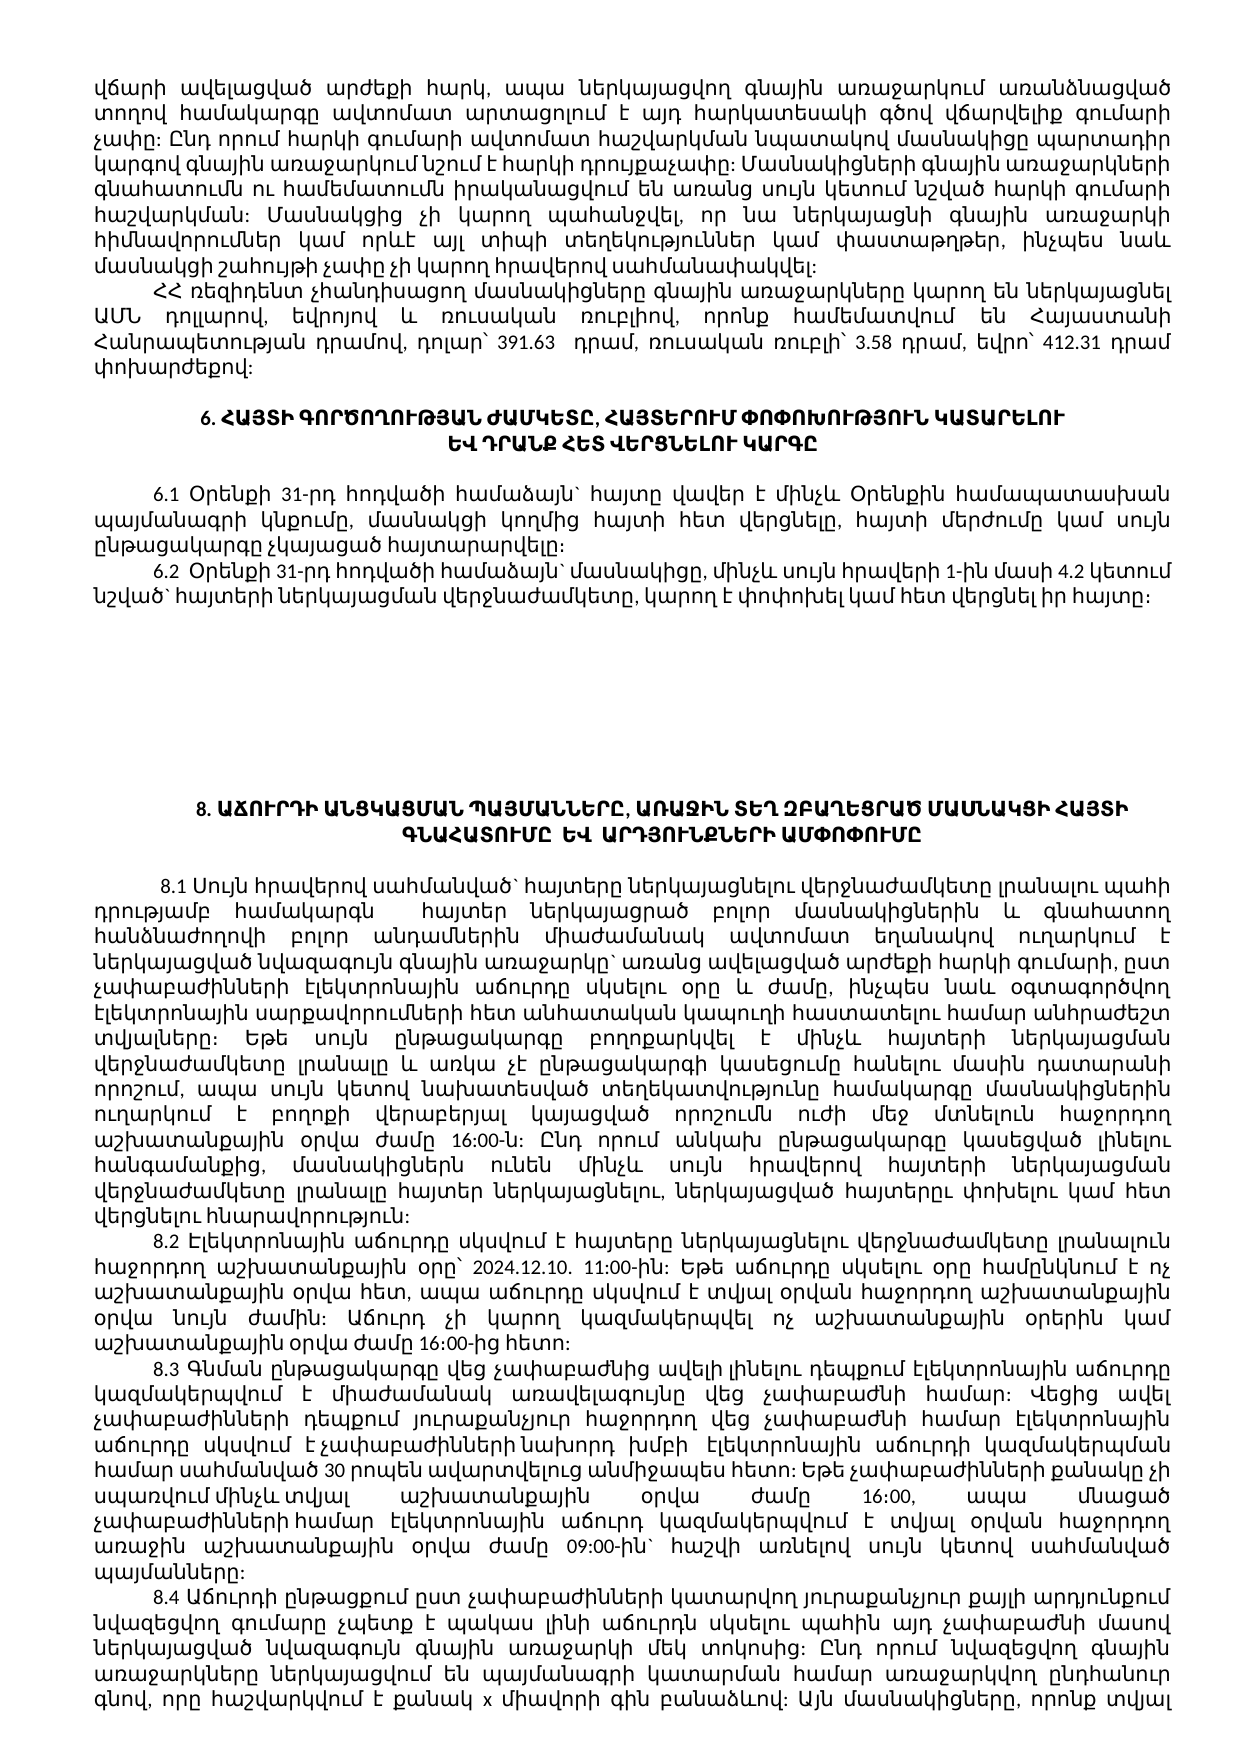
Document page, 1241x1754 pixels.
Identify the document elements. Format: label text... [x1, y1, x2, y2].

text ԳՆԱՀԱՏՈՒՄԸ ԵՎ ԱՐԴՅՈՒՆՔՆԵՐԻ ԱՄՓՈՓՈՒՄԸ [94, 822, 1171, 847]
text 6. ՀԱՅՏԻ ԳՈՐԾՈՂՈՒԹՅԱՆ ԺԱՄԿԵՏԸ, ՀԱՅՏԵՐՈՒՄ ՓՈՓՈԽՈՒԹՅՈՒՆ ԿԱՏԱՐԵԼՈՒ [94, 405, 1171, 431]
text 8.2 Էլեկտրոնային աճուրդը սկսվում է հայտերը ներկայացնելու վերջնաժամկետը լրանալուն հաջորդող աշխատանքային օրը՝ 2024.12.10. 11:00 -ին: Եթե աճուրդը սկսելու օրը համընկնում է ոչ աշխատանքային օրվա հետ, ապա աճուրդը սկսվում է տվյալ օրվան հաջորդող աշխատանքային օրվա նույն ժամին: Աճուրդ չի կարող կազմակերպվել ոչ աշխատանքային օրերին կամ աշխատանքային օրվա ժամը 16։00-ից հետո: [94, 1229, 1171, 1356]
text ՀՀ ռեզիդենտ չհանդիսացող մասնակիցները գնային առաջարկները կարող են ներկայացնել ԱՄՆ դոլլարով, եվրոյով և ռուսական ռուբլիով, որոնք համեմատվում են Հայաստանի Հանրապետության դրամով, դոլար՝ 391.63 դրամ, ռուսական ռուբլի՝ 3.58 դրամ, եվրո՝ 412.31 դրամ փոխարժեքով: [94, 278, 1171, 380]
text 8. ԱՃՈՒՐԴԻ ԱՆՑԿԱՑՄԱՆ ՊԱՅՄԱՆՆԵՐԸ, ԱՌԱՋԻՆ ՏԵՂ ԶԲԱՂԵՑՐԱԾ ՄԱՍՆԱԿՑԻ ՀԱՅՏԻ [94, 797, 1171, 822]
text ԵՎ ԴՐԱՆՔ ՀԵՏ ՎԵՐՑՆԵԼՈՒ ԿԱՐԳԸ [94, 431, 1171, 456]
text 8.3 Գնման ընթացակարգը վեց չափաբաժնից ավելի լինելու դեպքում էլեկտրոնային աճուրդը կազմակերպվում է միաժամանակ առավելագույնը վեց չափաբաժնի համար: Վեցից ավել չափաբաժինների դեպքում յուրաքանչյուր հաջորդող վեց չափաբաժնի համար էլեկտրոնային աճուրդը սկսվում է չափաբաժինների նախորդ խմբի էլեկտրոնային աճուրդի կազմակերպման համար սահմանված 30 րոպեն ավարտվելուց անմիջապես հետո: Եթե չափաբաժինների քանակը չի սպառվում մինչև տվյալ աշխատանքային օրվա ժամը 16։00, ապա մնացած չափաբաժինների համար էլեկտրոնային աճուրդ կազմակերպվում է տվյալ օրվան հաջորդող առաջին աշխատանքային օրվա ժամը 09:00-ին` հաշվի առնելով սույն կետով սահմանված պայմանները: [94, 1356, 1171, 1584]
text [94, 75, 1171, 278]
text 6.2 Օրենքի 31-րդ հոդվածի համաձայն` մասնակիցը, մինչև սույն հրավերի 1-ին մասի 4.2 կետում նշված` հայտերի ներկայացման վերջնաժամկետը, կարող է փոփոխել կամ հետ վերցնել իր հայտը։ [94, 558, 1171, 609]
text 8.1 Սույն հրավերով սահմանված` հայտերը ներկայացնելու վերջնաժամկետը լրանալու պահի դրությամբ համակարգն հայտեր ներկայացրած բոլոր մասնակիցներին և գնահատող հանձնաժողովի բոլոր անդամներին միաժամանակ ավտոմատ եղանակով ուղարկում է ներկայացված նվազագույն գնային առաջարկը` առանց ավելացված արժեքի հարկի գումարի, ըստ չափաբաժինների էլեկտրոնային աճուրդը սկսելու օրը և ժամը, ինչպես նաև օգտագործվող էլեկտրոնային սարքավորումների հետ անհատական կապուղի հաստատելու համար անհրաժեշտ տվյալները։ Եթե սույն ընթացակարգը բողոքարկվել է մինչև հայտերի ներկայացման վերջնաժամկետը լրանալը և առկա չէ ընթացակարգի կասեցումը հանելու մասին դատարանի որոշում, ապա սույն կետով նախատեսված տեղեկատվությունը համակարգը մասնակիցներին ուղարկում է բողոքի վերաբերյալ կայացված որոշումն ուժի մեջ մտնելուն հաջորդող աշխատանքային օրվա ժամը 16:00-ն: Ընդ որում անկախ ընթացակարգը կասեցված լինելու հանգամանքից, մասնակիցներն ունեն մինչև սույն հրավերով հայտերի ներկայացման վերջնաժամկետը լրանալը հայտեր ներկայացնելու, ներկայացված հայտերըւ փոխելու կամ հետ վերցնելու հնարավորություն: [94, 873, 1171, 1229]
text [94, 1584, 1171, 1712]
text 6.1 Օրենքի 31-րդ հոդվածի համաձայն` հայտը վավեր է մինչև Օրենքին համապատասխան պայմանագրի կնքումը, մասնակցի կողմից հայտի հետ վերցնելը, հայտի մերժումը կամ սույն ընթացակարգը չկայացած հայտարարվելը։ [94, 482, 1171, 558]
